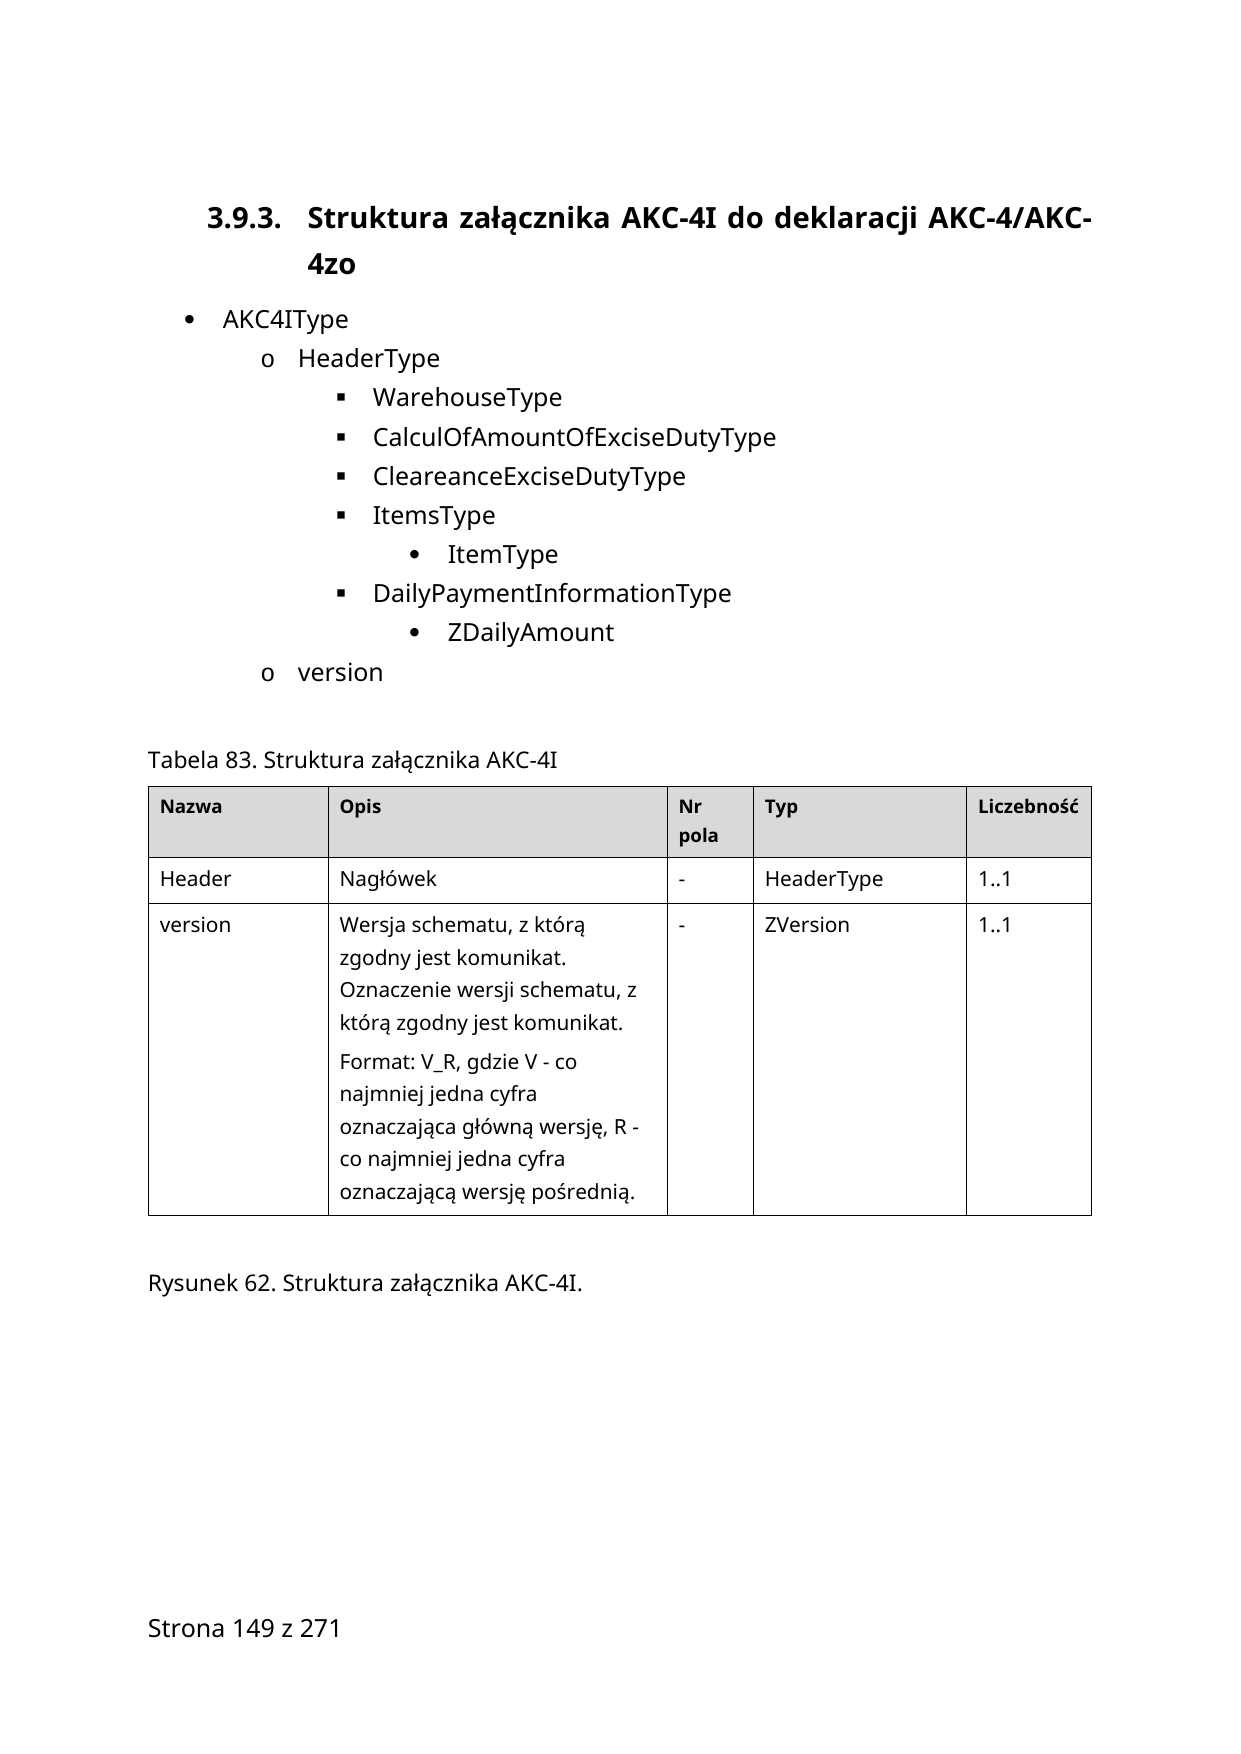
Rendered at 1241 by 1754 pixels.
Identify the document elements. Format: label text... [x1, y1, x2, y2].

list ItemType [410, 537, 1092, 571]
subtitle Struktura załącznika AKC-4I do deklaracji AKC-4/AKC-4zo [207, 198, 1092, 283]
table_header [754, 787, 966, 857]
list ItemsType [335, 497, 1092, 532]
list DailyPaymentInformationType [335, 576, 1092, 610]
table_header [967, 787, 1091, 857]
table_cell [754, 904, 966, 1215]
list HeaderType [260, 341, 1092, 375]
list ZDailyAmount [410, 615, 1092, 649]
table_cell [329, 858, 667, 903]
text AKC4IType [185, 301, 1092, 336]
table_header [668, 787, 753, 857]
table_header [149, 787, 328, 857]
list version [260, 654, 1092, 688]
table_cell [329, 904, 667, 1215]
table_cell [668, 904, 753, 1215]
list WarehouseType [335, 380, 1092, 414]
list CalculOfAmountOfExciseDutyType [335, 419, 1092, 453]
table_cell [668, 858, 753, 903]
list CleareanceExciseDutyType [335, 458, 1092, 492]
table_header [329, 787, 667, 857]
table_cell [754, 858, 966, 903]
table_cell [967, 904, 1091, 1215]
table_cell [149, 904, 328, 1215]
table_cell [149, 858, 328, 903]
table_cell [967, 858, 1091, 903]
